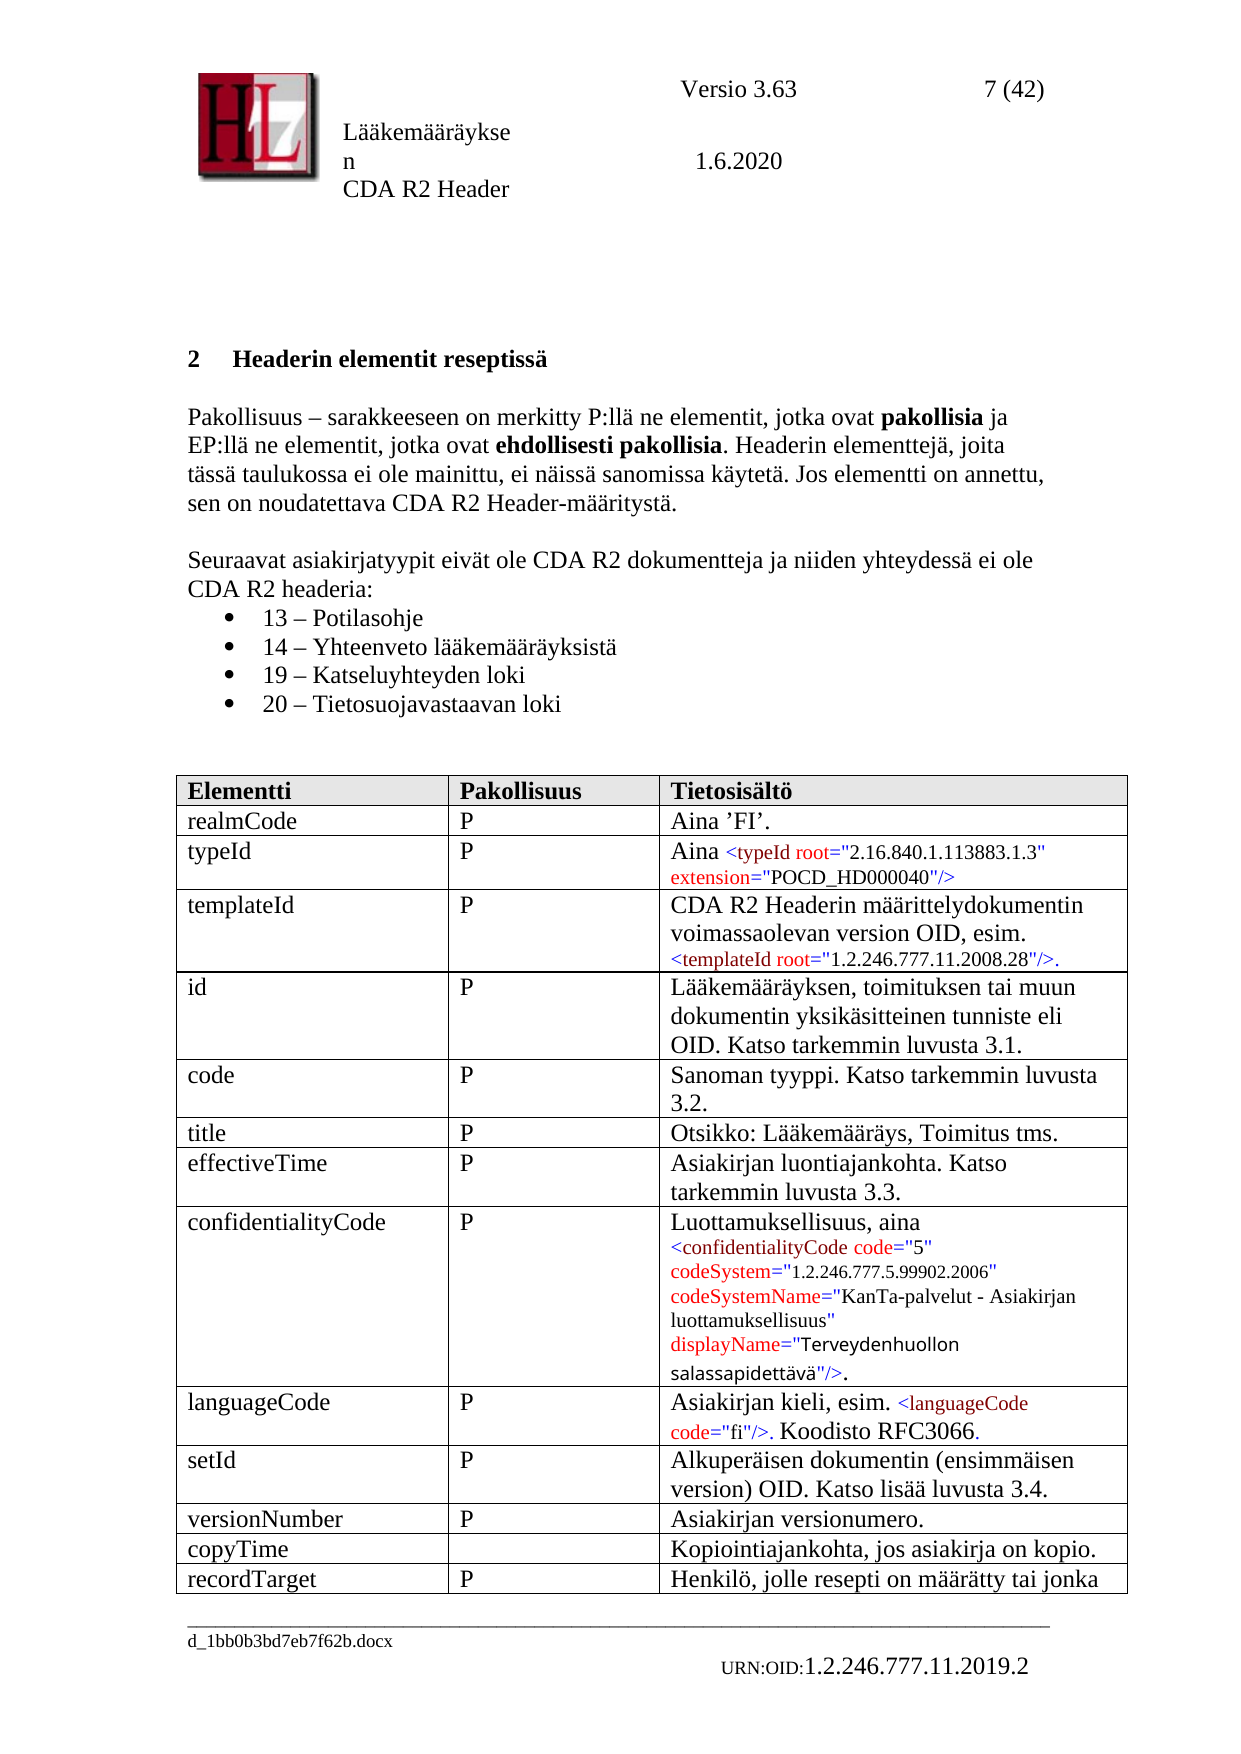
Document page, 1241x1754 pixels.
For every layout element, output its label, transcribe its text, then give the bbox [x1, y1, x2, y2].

text Pakollisuus – sarakkeeseen on merkitty P:llä ne elementit, jotka ovat pakollisia ja EP:llä ne elementit, jotka ovat ehdollisesti pakollisia. Headerin elementtejä, joita tässä taulukossa ei ole mainittu, ei näissä sanomissa käytetä. Jos elementti on annettu, sen on noudatettava CDA R2 Header-määritystä. [187, 402, 1053, 517]
table_cell recordTarget [177, 1564, 448, 1592]
list 13 – Potilasohje [225, 603, 1053, 632]
table_header Pakollisuus [449, 776, 659, 805]
table_cell setId [177, 1446, 448, 1503]
table_cell templateId [177, 890, 448, 971]
table_cell [449, 1534, 659, 1563]
table_cell Luottamuksellisuus, aina <confidentialityCode code="5" codeSystem="1.2.246.777.5.99902.2006" codeSystemName="KanTa-palvelut - Asiakirjan luottamuksellisuus" displayName="Terveydenhuollon salassapidettävä"/>. [660, 1207, 1127, 1386]
table_cell Lääkemääräyksen, toimituksen tai muun dokumentin yksikäsitteinen tunniste eli OID. Katso tarkemmin luvusta 3.1. [660, 973, 1127, 1059]
table_cell Sanoman tyyppi. Katso tarkemmin luvusta 3.2. [660, 1060, 1127, 1117]
table_cell Kopiointiajankohta, jos asiakirja on kopio. [660, 1534, 1127, 1563]
table_cell title [177, 1118, 448, 1147]
table_cell P [449, 1387, 659, 1444]
table_cell P [449, 1564, 659, 1592]
table_cell P [449, 1118, 659, 1147]
table_cell P [449, 1148, 659, 1206]
table_cell Alkuperäisen dokumentin (ensimmäisen version) OID. Katso lisää luvusta 3.4. [660, 1446, 1127, 1503]
table_cell P [449, 1504, 659, 1533]
table_cell Henkilö, jolle resepti on määrätty tai jonka reseptiin toimitus on tehty. Katso tarkemmin luvusta 3.6. [660, 1564, 1127, 1592]
table_cell CDA R2 Headerin määrittelydokumentin voimassaolevan version OID, esim. <templateId root="1.2.246.777.11.2008.28"/>. [660, 890, 1127, 971]
table_cell copyTime [177, 1534, 448, 1563]
table_cell P [449, 890, 659, 971]
table_cell Asiakirjan luontiajankohta. Katso tarkemmin luvusta 3.3. [660, 1148, 1127, 1206]
table_cell typeId [177, 836, 448, 889]
table_cell P [449, 836, 659, 889]
table_cell P [449, 973, 659, 1059]
picture [198, 73, 321, 182]
table_cell P [449, 1060, 659, 1117]
table_cell Otsikko: Lääkemääräys, Toimitus tms. [660, 1118, 1127, 1147]
table_header Tietosisältö [660, 776, 1127, 805]
table_cell Asiakirjan versionumero. [660, 1504, 1127, 1533]
table_cell code [177, 1060, 448, 1117]
table_cell P [449, 806, 659, 835]
list 19 – Katseluyhteyden loki [225, 660, 1053, 689]
table_cell P [449, 1207, 659, 1386]
table_cell Aina ’FI’. [660, 806, 1127, 835]
table_cell versionNumber [177, 1504, 448, 1533]
subtitle Headerin elementit reseptissä [187, 344, 1053, 373]
table_header Elementti [177, 776, 448, 805]
list 20 – Tietosuojavastaavan loki [225, 689, 1053, 718]
table_cell Asiakirjan kieli, esim. <languageCode code="fi"/>. Koodisto RFC3066. [660, 1387, 1127, 1444]
table_cell languageCode [177, 1387, 448, 1444]
table_cell id [177, 973, 448, 1059]
table_cell Aina <typeId root="2.16.840.1.113883.1.3" extension="POCD_HD000040"/> [660, 836, 1127, 889]
table_cell realmCode [177, 806, 448, 835]
table_cell P [449, 1446, 659, 1503]
list 14 – Yhteenveto lääkemääräyksistä [225, 632, 1053, 660]
table_cell confidentialityCode [177, 1207, 448, 1386]
text Seuraavat asiakirjatyypit eivät ole CDA R2 dokumentteja ja niiden yhteydessä ei ole CDA R2 headeria: [187, 545, 1053, 603]
table_cell effectiveTime [177, 1148, 448, 1206]
